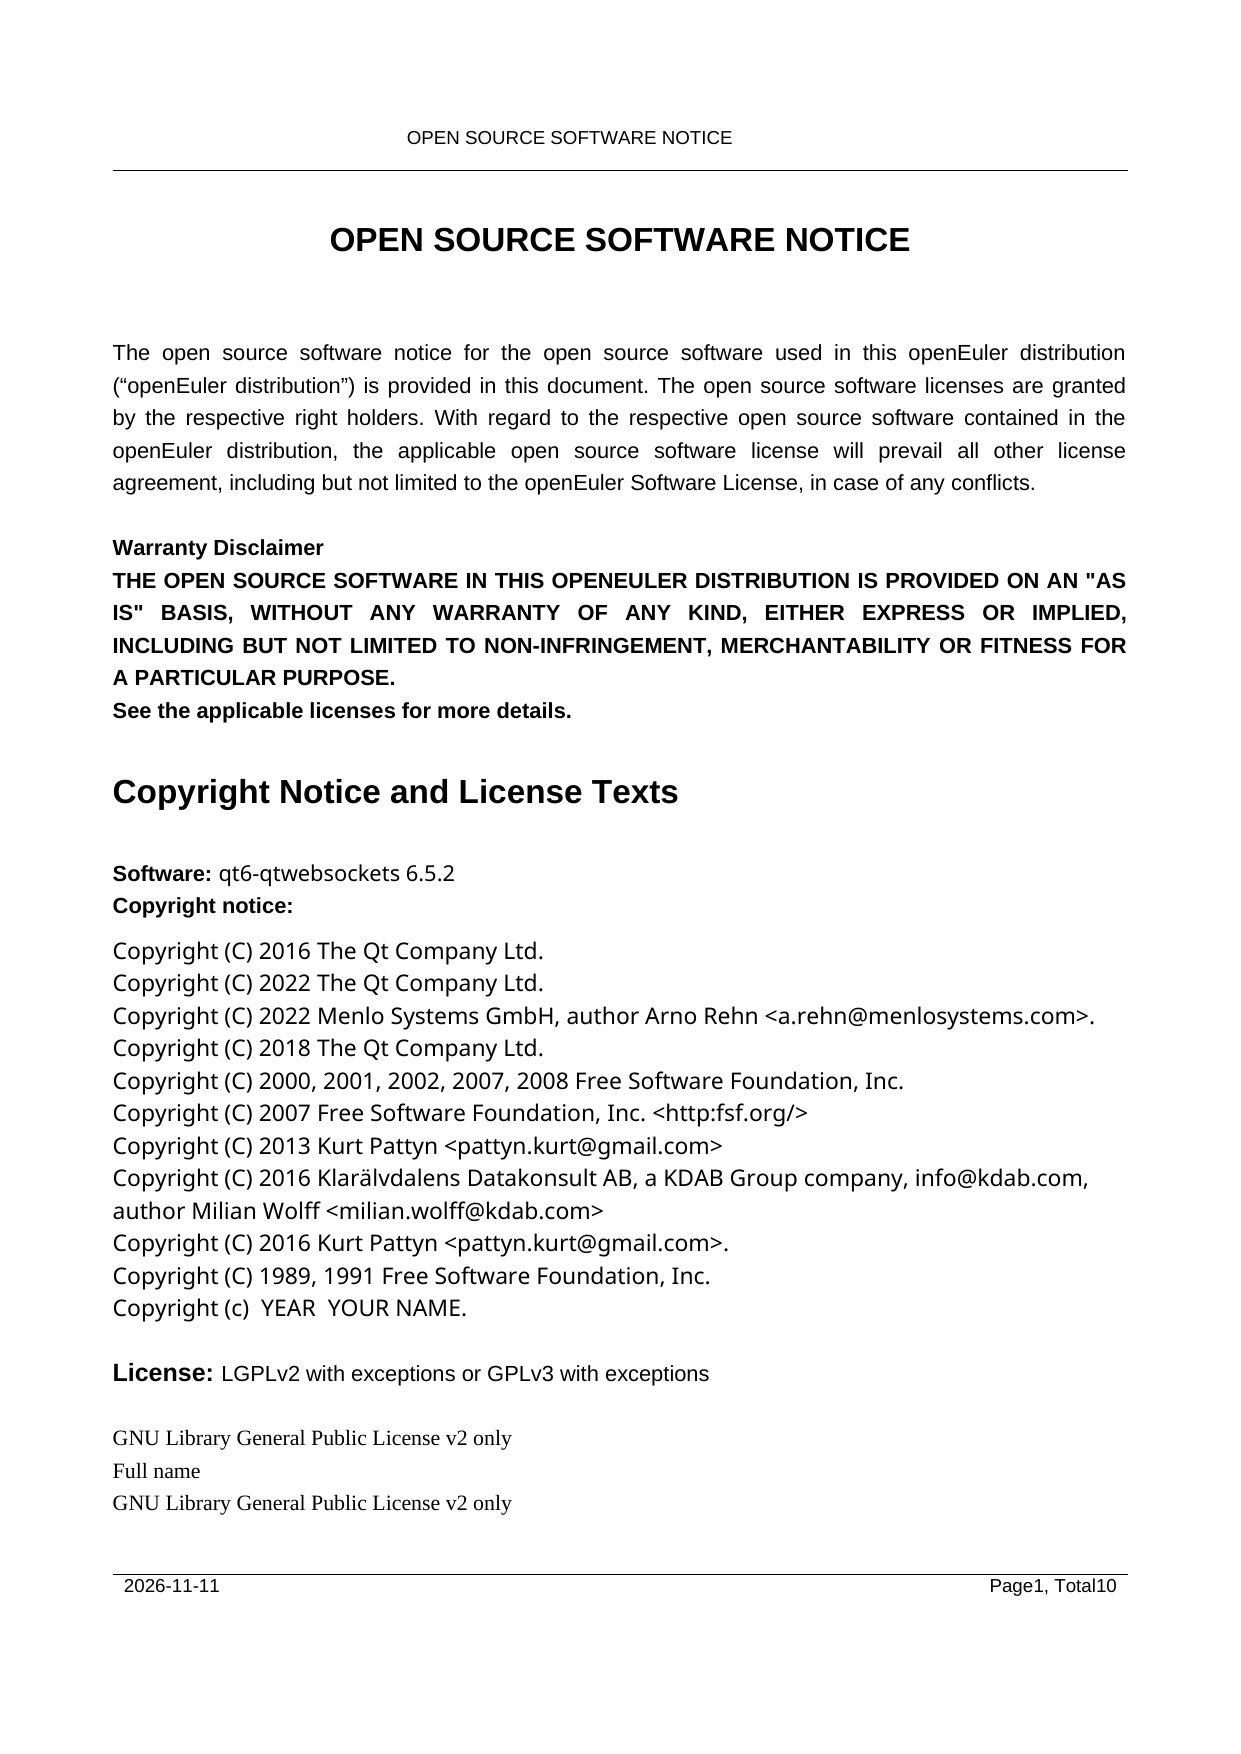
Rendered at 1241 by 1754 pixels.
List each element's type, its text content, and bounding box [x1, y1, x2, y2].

text License: LGPLv2 with exceptions or GPLv3 with exceptions [112, 1356, 1128, 1389]
text Copyright Notice and License Texts [112, 759, 1128, 824]
title Software: qt6-qtwebsockets 6.5.2 [112, 856, 1128, 889]
text The open source software notice for the open source software used in this openEuler distribution (“openEuler distribution”) is provided in this document. The open source software licenses are granted by the respective right holders. With regard to the respective open source software contained in the openEuler distribution, the applicable open source software license will prevail all other license agreement, including but not limited to the openEuler Software License, in case of any conflicts. [112, 336, 1128, 499]
text THE OPEN SOURCE SOFTWARE IN THIS OPENEULER DISTRIBUTION IS PROVIDED ON AN "AS IS" BASIS, WITHOUT ANY WARRANTY OF ANY KIND, EITHER EXPRESS OR IMPLIED, INCLUDING BUT NOT LIMITED TO NON-INFRINGEMENT, MERCHANTABILITY OR FITNESS FOR A PARTICULAR PURPOSE. See the applicable licenses for more details. [112, 564, 1128, 726]
text Copyright (C) 2016 The Qt Company Ltd. Copyright (C) 2022 The Qt Company Ltd. Copyright (C) 2022 Menlo Systems GmbH, author Arno Rehn <a.rehn@menlosystems.com>. Copyright (C) 2018 The Qt Company Ltd. Copyright (C) 2000, 2001, 2002, 2007, 2008 Free Software Foundation, Inc. Copyright (C) 2007 Free Software Foundation, Inc. <http:fsf.org/> Copyright (C) 2013 Kurt Pattyn <pattyn.kurt@gmail.com> Copyright (C) 2016 Klarälvdalens Datakonsult AB, a KDAB Group company, info@kdab.com, author Milian Wolff <milian.wolff@kdab.com> Copyright (C) 2016 Kurt Pattyn <pattyn.kurt@gmail.com>. Copyright (C) 1989, 1991 Free Software Foundation, Inc. Copyright (c) YEAR YOUR NAME. [112, 934, 1128, 1356]
text OPEN SOURCE SOFTWARE NOTICE [112, 206, 1128, 271]
text Full name [112, 1454, 1128, 1486]
text Copyright notice: [112, 889, 1128, 921]
text GNU Library General Public License v2 only [112, 1486, 1128, 1519]
text GNU Library General Public License v2 only [112, 1389, 1128, 1454]
text Warranty Disclaimer [112, 531, 1128, 564]
